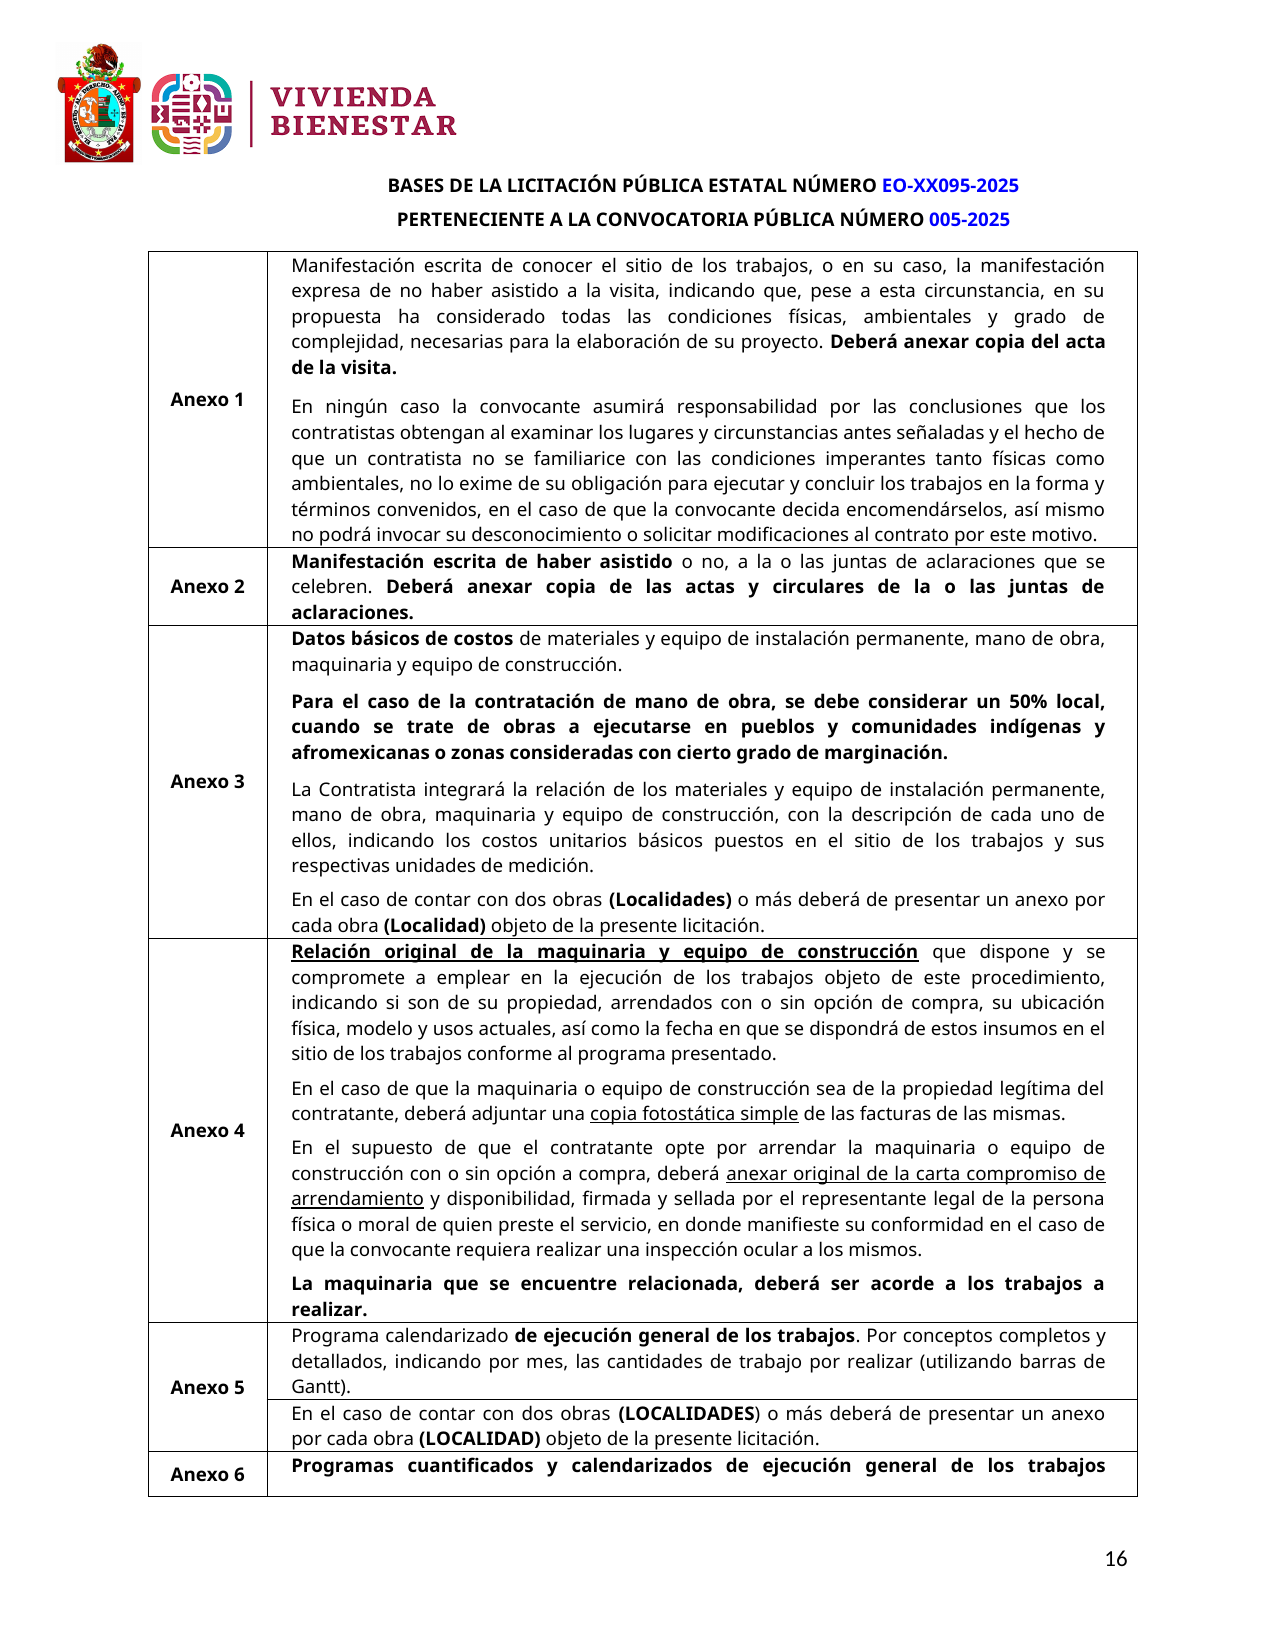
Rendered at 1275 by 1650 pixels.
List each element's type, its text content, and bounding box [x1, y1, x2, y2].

table_cell Anexo 2 [149, 548, 267, 624]
table_cell Anexo 3 [149, 626, 267, 938]
table_cell Anexo 6 [149, 1452, 267, 1496]
table_cell Anexo 4 [149, 939, 267, 1322]
table_cell Programa calendarizado de ejecución general de los trabajos. Por conceptos completos y detallados, indicando por mes, las cantidades de trabajo por realizar (utilizando barras de Gantt). [268, 1323, 1137, 1399]
picture [55, 42, 143, 165]
table_header Anexo 1 [149, 252, 267, 547]
table_cell Manifestación escrita de haber asistido o no, a la o las juntas de aclaraciones que se celebren. Deberá anexar copia de las actas y circulares de la o las juntas de aclaraciones. [268, 548, 1137, 624]
table_header Manifestación escrita de conocer el sitio de los trabajos, o en su caso, la manifestación expresa de no haber asistido a la visita, indicando que, pese a esta circunstancia, en su propuesta ha considerado todas las condiciones físicas, ambientales y grado de complejidad, necesarias para la elaboración de su proyecto. Deberá anexar copia del acta de la visita. En ningún caso la convocante asumirá responsabilidad por las conclusiones que los contratistas obtengan al examinar los lugares y circunstancias antes señaladas y el hecho de que un contratista no se familiarice con las condiciones imperantes tanto físicas como ambientales, no lo exime de su obligación para ejecutar y concluir los trabajos en la forma y términos convenidos, en el caso de que la convocante decida encomendárselos, así mismo no podrá invocar su desconocimiento o solicitar modificaciones al contrato por este motivo. [268, 252, 1137, 547]
table_cell Relación original de la maquinaria y equipo de construcción que dispone y se compromete a emplear en la ejecución de los trabajos objeto de este procedimiento, indicando si son de su propiedad, arrendados con o sin opción de compra, su ubicación física, modelo y usos actuales, así como la fecha en que se dispondrá de estos insumos en el sitio de los trabajos conforme al programa presentado. En el caso de que la maquinaria o equipo de construcción sea de la propiedad legítima del contratante, deberá adjuntar una copia fotostática simple de las facturas de las mismas. En el supuesto de que el contratante opte por arrendar la maquinaria o equipo de construcción con o sin opción a compra, deberá anexar original de la carta compromiso de arrendamiento y disponibilidad, firmada y sellada por el representante legal de la persona física o moral de quien preste el servicio, en donde manifieste su conformidad en el caso de que la convocante requiera realizar una inspección ocular a los mismos. La maquinaria que se encuentre relacionada, deberá ser acorde a los trabajos a realizar. [268, 939, 1137, 1322]
table_cell En el caso de contar con dos obras (LOCALIDADES) o más deberá de presentar un anexo por cada obra (LOCALIDAD) objeto de la presente licitación. [268, 1400, 1137, 1451]
table_cell Anexo 5 [149, 1323, 267, 1451]
table_cell Datos básicos de costos de materiales y equipo de instalación permanente, mano de obra, maquinaria y equipo de construcción. Para el caso de la contratación de mano de obra, se debe considerar un 50% local, cuando se trate de obras a ejecutarse en pueblos y comunidades indígenas y afromexicanas o zonas consideradas con cierto grado de marginación. La Contratista integrará la relación de los materiales y equipo de instalación permanente, mano de obra, maquinaria y equipo de construcción, con la descripción de cada uno de ellos, indicando los costos unitarios básicos puestos en el sitio de los trabajos y sus respectivas unidades de medición. En el caso de contar con dos obras (Localidades) o más deberá de presentar un anexo por cada obra (Localidad) objeto de la presente licitación. [268, 626, 1137, 938]
picture [147, 66, 473, 163]
